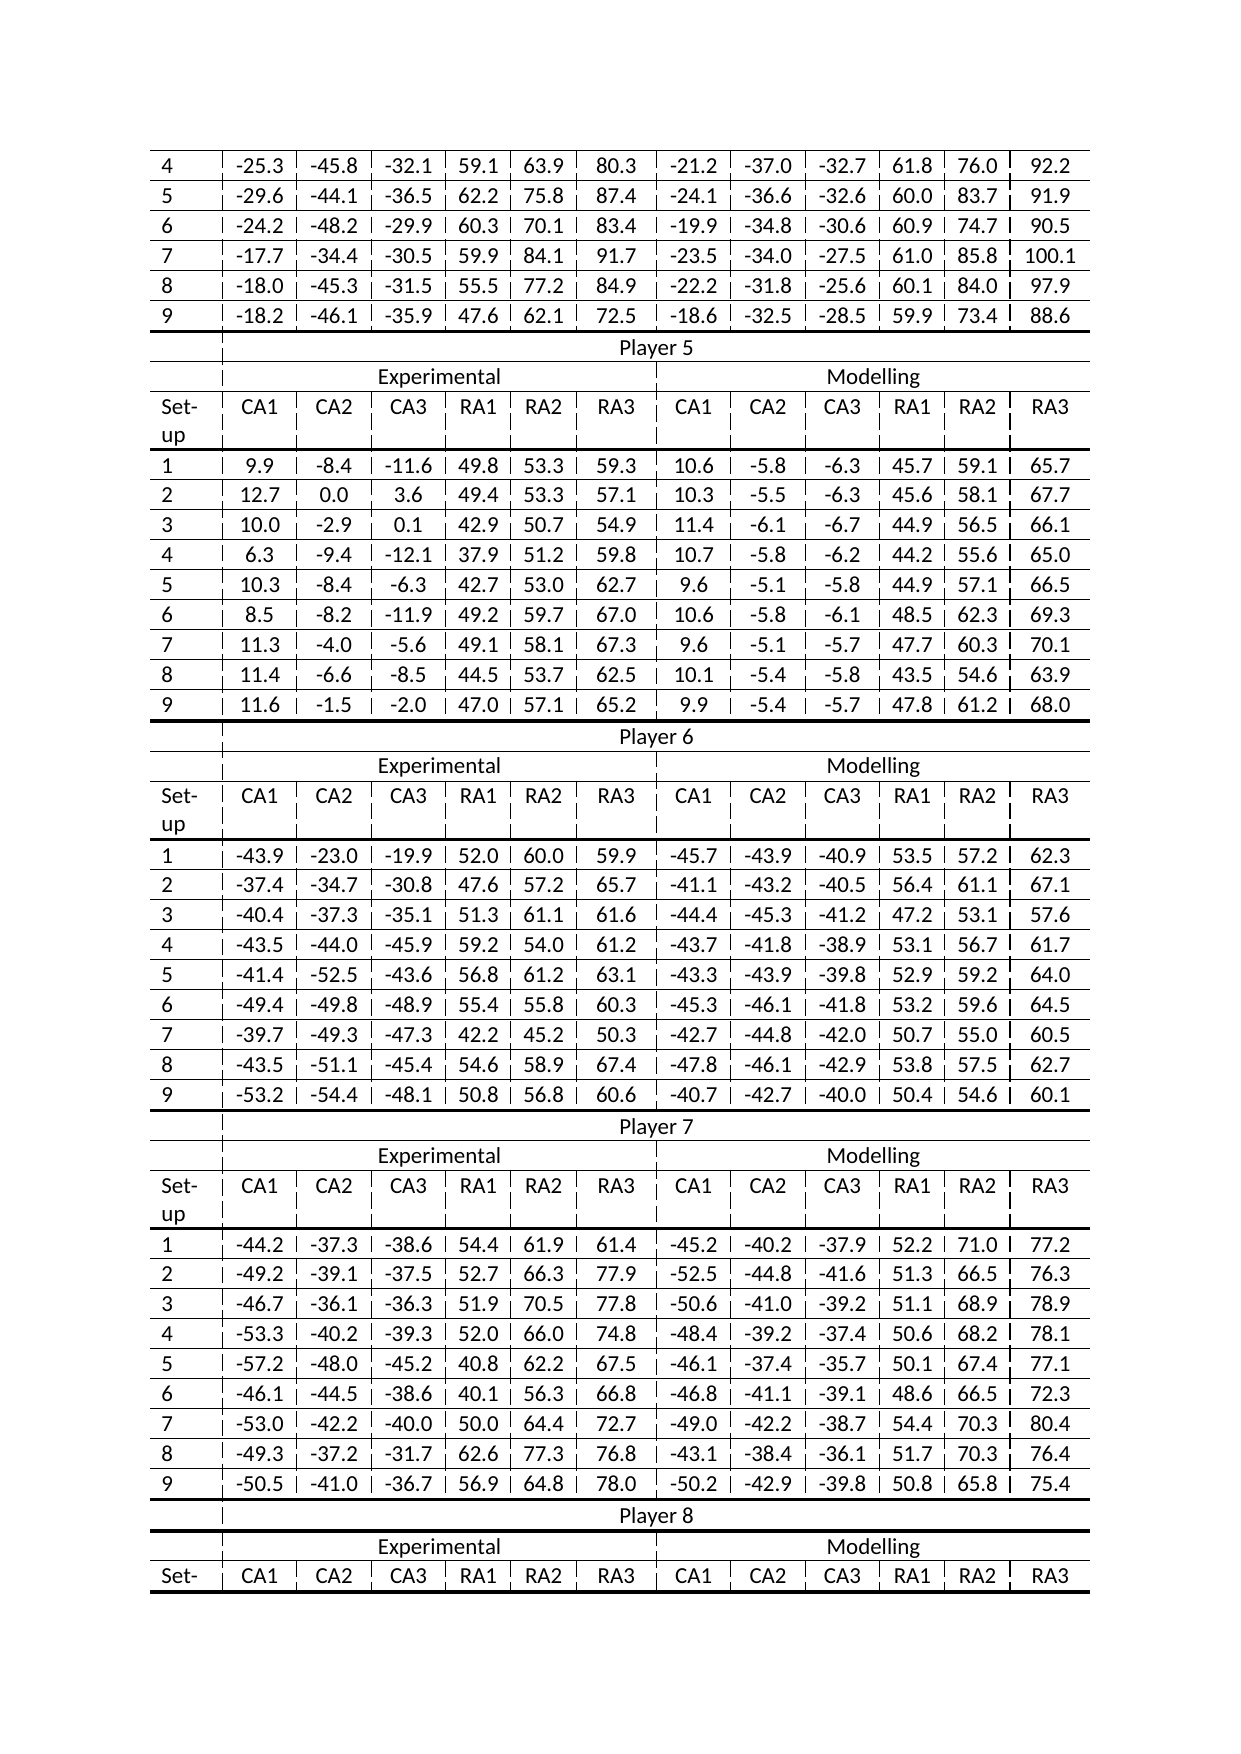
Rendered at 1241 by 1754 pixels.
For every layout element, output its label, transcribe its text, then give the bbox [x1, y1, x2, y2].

table_cell 56.7 [945, 930, 1010, 959]
table_cell -49.3 [297, 1020, 371, 1049]
table_cell 61.8 [880, 151, 944, 180]
table_cell -37.9 [805, 1230, 879, 1258]
table_cell -5.5 [731, 480, 805, 509]
table_cell 61.0 [880, 241, 944, 270]
table_cell 5 [150, 570, 222, 599]
table_cell -50.5 [223, 1469, 297, 1498]
table_cell -49.4 [223, 990, 297, 1019]
table_cell -36.7 [371, 1469, 445, 1498]
table_cell 60.0 [880, 181, 944, 210]
table_cell 51.9 [445, 1289, 511, 1318]
table_cell -48.0 [297, 1349, 371, 1378]
table_cell -43.3 [656, 960, 731, 989]
table_cell 11.4 [656, 510, 731, 539]
table_cell -37.5 [371, 1259, 445, 1288]
table_cell -5.4 [731, 690, 805, 719]
table_cell Player 7 [223, 1112, 1090, 1140]
table_cell 61.1 [945, 870, 1010, 899]
table_cell -44.2 [223, 1230, 297, 1258]
table_cell RA1 [880, 1171, 944, 1227]
table_cell 60.5 [1010, 1020, 1090, 1049]
table_cell [150, 1141, 222, 1170]
table_cell 88.6 [1010, 301, 1090, 330]
table_cell 53.3 [511, 451, 576, 479]
table_cell RA1 [445, 1171, 511, 1227]
table_cell -39.8 [805, 1469, 879, 1498]
table_cell 63.1 [576, 960, 656, 989]
table_cell 40.8 [445, 1349, 511, 1378]
table_cell CA3 [805, 782, 879, 838]
table_cell -41.8 [805, 990, 879, 1019]
table_cell -52.5 [656, 1259, 731, 1288]
table_cell 76.4 [1010, 1439, 1090, 1468]
table_cell 9 [150, 690, 222, 719]
table_cell Modelling [656, 1141, 1090, 1170]
table_cell -5.1 [731, 630, 805, 659]
table_cell 0.1 [371, 510, 445, 539]
table_cell 45.2 [511, 1020, 576, 1049]
table_cell 67.3 [576, 630, 656, 659]
table_cell Experimental [223, 362, 656, 391]
table_cell 68.0 [1010, 690, 1090, 719]
table_cell -43.6 [371, 960, 445, 989]
table_cell 48.6 [880, 1379, 944, 1408]
table_cell -43.1 [656, 1439, 731, 1468]
table_cell Modelling [656, 752, 1090, 781]
table_cell -35.7 [805, 1349, 879, 1378]
table_cell [150, 1533, 222, 1560]
table_cell 50.8 [445, 1080, 511, 1109]
table_cell 47.8 [880, 690, 944, 719]
table_cell -2.9 [297, 510, 371, 539]
table_cell -11.9 [371, 600, 445, 629]
table_cell 56.5 [945, 510, 1010, 539]
table_cell 9 [150, 1469, 222, 1498]
table_cell 59.9 [880, 301, 944, 330]
table_cell -18.0 [223, 271, 297, 300]
table_cell 56.9 [445, 1469, 511, 1498]
table_cell RA2 [945, 392, 1010, 448]
table_cell -37.3 [297, 900, 371, 929]
table_cell 97.9 [1010, 271, 1090, 300]
table_cell 7 [150, 630, 222, 659]
table_cell 53.1 [945, 900, 1010, 929]
table_cell 53.1 [880, 930, 944, 959]
table_cell 62.7 [1010, 1050, 1090, 1079]
table_cell -42.0 [805, 1020, 879, 1049]
table_cell -48.9 [371, 990, 445, 1019]
table_cell RA1 [880, 1561, 944, 1590]
table_cell -5.8 [731, 600, 805, 629]
table_cell -39.3 [371, 1319, 445, 1348]
table_cell 65.8 [945, 1469, 1010, 1498]
table_cell -41.8 [731, 930, 805, 959]
table_cell 57.2 [511, 870, 576, 899]
table_cell -42.7 [656, 1020, 731, 1049]
table_cell 66.8 [576, 1379, 656, 1408]
table_cell 47.7 [880, 630, 944, 659]
table_cell -24.2 [223, 211, 297, 240]
table_cell 2 [150, 480, 222, 509]
table_cell CA1 [656, 1171, 731, 1227]
table_cell -32.1 [371, 151, 445, 180]
table_cell 56.4 [880, 870, 944, 899]
table_cell 76.0 [945, 151, 1010, 180]
table_cell 2 [150, 1259, 222, 1288]
table_cell 67.7 [1010, 480, 1090, 509]
table_cell 57.5 [945, 1050, 1010, 1079]
table_cell 54.6 [445, 1050, 511, 1079]
table_cell CA3 [371, 392, 445, 448]
table_cell -50.2 [656, 1469, 731, 1498]
table_cell -25.6 [805, 271, 879, 300]
table_cell RA2 [511, 782, 576, 838]
table_cell 53.5 [880, 841, 944, 869]
table_cell -6.1 [731, 510, 805, 539]
table_cell 70.1 [511, 211, 576, 240]
table_cell -52.5 [297, 960, 371, 989]
table_cell -39.8 [805, 960, 879, 989]
table_cell Player 6 [223, 723, 1090, 751]
table_cell Experimental [223, 1533, 656, 1560]
table_cell -6.1 [805, 600, 879, 629]
table_cell 61.2 [945, 690, 1010, 719]
table_cell 61.9 [511, 1230, 576, 1258]
table_cell 66.1 [1010, 510, 1090, 539]
table_cell RA1 [880, 392, 944, 448]
table_cell 3.6 [371, 480, 445, 509]
table_cell -44.4 [656, 900, 731, 929]
table_cell 10.0 [223, 510, 297, 539]
table_cell 70.3 [945, 1439, 1010, 1468]
table_cell 6 [150, 211, 222, 240]
table_cell -37.4 [223, 870, 297, 899]
table_cell [150, 752, 222, 781]
table_cell CA3 [371, 1171, 445, 1227]
table_cell 76.8 [576, 1439, 656, 1468]
table_cell 66.5 [945, 1259, 1010, 1288]
table_cell 12.7 [223, 480, 297, 509]
table_cell -8.4 [297, 451, 371, 479]
table_cell 7 [150, 1020, 222, 1049]
table_cell 54.4 [880, 1409, 944, 1438]
table_cell -9.4 [297, 540, 371, 569]
table_cell 0.0 [297, 480, 371, 509]
table_cell -35.1 [371, 900, 445, 929]
table_cell CA3 [371, 1561, 445, 1590]
table_cell -44.0 [297, 930, 371, 959]
table_cell -39.2 [731, 1319, 805, 1348]
table_cell -43.5 [223, 1050, 297, 1079]
table_cell 66.5 [945, 1379, 1010, 1408]
table_cell 54.6 [945, 660, 1010, 689]
table_cell -43.2 [731, 870, 805, 899]
table_cell -5.7 [805, 630, 879, 659]
table_cell 59.2 [945, 960, 1010, 989]
table_cell 4 [150, 930, 222, 959]
table_cell 4 [150, 151, 222, 180]
table_cell -43.7 [656, 930, 731, 959]
table_cell 59.6 [945, 990, 1010, 1019]
table_cell -57.2 [223, 1349, 297, 1378]
table_cell -37.3 [297, 1230, 371, 1258]
table_cell 1 [150, 451, 222, 479]
table_cell 64.5 [1010, 990, 1090, 1019]
table_cell 57.2 [945, 841, 1010, 869]
table_cell 4 [150, 540, 222, 569]
table_cell -19.9 [656, 211, 731, 240]
table_cell -4.0 [297, 630, 371, 659]
table_cell RA2 [945, 1561, 1010, 1590]
table_cell 42.9 [445, 510, 511, 539]
table_cell -44.8 [731, 1259, 805, 1288]
table_cell 59.1 [945, 451, 1010, 479]
table_cell 55.4 [445, 990, 511, 1019]
table_cell 4 [150, 1319, 222, 1348]
table_cell 6 [150, 990, 222, 1019]
table_cell 62.3 [945, 600, 1010, 629]
table_cell 8 [150, 1050, 222, 1079]
table_cell -47.8 [656, 1050, 731, 1079]
table_cell RA1 [445, 782, 511, 838]
table_cell 74.8 [576, 1319, 656, 1348]
table_cell 67.0 [576, 600, 656, 629]
table_cell Modelling [656, 1533, 1090, 1560]
table_cell 58.9 [511, 1050, 576, 1079]
table_cell 47.0 [445, 690, 511, 719]
table_cell 47.6 [445, 870, 511, 899]
table_cell 64.4 [511, 1409, 576, 1438]
table_cell 62.1 [511, 301, 576, 330]
table_cell 77.9 [576, 1259, 656, 1288]
table_cell -1.5 [297, 690, 371, 719]
table_cell -41.0 [297, 1469, 371, 1498]
table_cell RA3 [576, 782, 656, 838]
table_cell 67.1 [1010, 870, 1090, 899]
table_cell 49.1 [445, 630, 511, 659]
table_cell 11.4 [223, 660, 297, 689]
table_cell 72.3 [1010, 1379, 1090, 1408]
table_cell CA2 [731, 1561, 805, 1590]
table_cell Set-up [150, 1561, 222, 1590]
table_cell 60.3 [576, 990, 656, 1019]
table_cell -18.2 [223, 301, 297, 330]
table_cell 61.4 [576, 1230, 656, 1258]
table_cell -5.8 [731, 540, 805, 569]
table_cell 77.2 [511, 271, 576, 300]
table_cell CA2 [297, 1171, 371, 1227]
table_cell RA2 [945, 1171, 1010, 1227]
table_cell Experimental [223, 752, 656, 781]
table_cell 57.1 [511, 690, 576, 719]
table_cell -41.0 [731, 1289, 805, 1318]
table_cell 51.2 [511, 540, 576, 569]
table_cell RA3 [1010, 1171, 1090, 1227]
table_cell -54.4 [297, 1080, 371, 1109]
table_cell -39.2 [805, 1289, 879, 1318]
table_cell 50.7 [511, 510, 576, 539]
table_cell 59.2 [445, 930, 511, 959]
table_cell 43.5 [880, 660, 944, 689]
table_cell -37.4 [805, 1319, 879, 1348]
table_cell 57.1 [576, 480, 656, 509]
table_cell 73.4 [945, 301, 1010, 330]
table_cell 62.5 [576, 660, 656, 689]
table_cell 6 [150, 600, 222, 629]
table_cell -6.3 [805, 451, 879, 479]
table_cell 78.1 [1010, 1319, 1090, 1348]
table_cell -45.2 [371, 1349, 445, 1378]
table_cell -40.2 [297, 1319, 371, 1348]
table_cell 50.4 [880, 1080, 944, 1109]
table_cell 8 [150, 271, 222, 300]
table_cell -40.4 [223, 900, 297, 929]
table_cell 83.4 [576, 211, 656, 240]
table_cell 51.3 [880, 1259, 944, 1288]
table_cell 66.5 [1010, 570, 1090, 599]
table_cell -2.0 [371, 690, 445, 719]
table_cell -46.1 [731, 1050, 805, 1079]
table_cell 10.3 [656, 480, 731, 509]
table_cell CA1 [656, 392, 731, 448]
table_cell -31.7 [371, 1439, 445, 1468]
table_cell -42.7 [731, 1080, 805, 1109]
table_cell 37.9 [445, 540, 511, 569]
table_cell -31.8 [731, 271, 805, 300]
table_cell 44.2 [880, 540, 944, 569]
table_cell 59.9 [576, 841, 656, 869]
table_cell 8 [150, 660, 222, 689]
table_cell -17.7 [223, 241, 297, 270]
table_cell CA3 [805, 1561, 879, 1590]
table_cell -23.0 [297, 841, 371, 869]
table_cell 74.7 [945, 211, 1010, 240]
table_cell -5.8 [805, 570, 879, 599]
table_cell 56.8 [445, 960, 511, 989]
table_cell 59.3 [576, 451, 656, 479]
table_cell 70.5 [511, 1289, 576, 1318]
table_cell 67.4 [576, 1050, 656, 1079]
table_cell -41.4 [223, 960, 297, 989]
table_cell -6.2 [805, 540, 879, 569]
table_cell 85.8 [945, 241, 1010, 270]
table_cell -29.9 [371, 211, 445, 240]
table_cell 62.6 [445, 1439, 511, 1468]
table_cell -40.7 [656, 1080, 731, 1109]
table_cell 50.3 [576, 1020, 656, 1049]
table_cell -45.9 [371, 930, 445, 959]
table_cell Modelling [656, 362, 1090, 391]
table_cell RA3 [1010, 1561, 1090, 1590]
table_cell -34.8 [731, 211, 805, 240]
table_cell CA1 [223, 782, 297, 838]
table_cell 50.1 [880, 1349, 944, 1378]
table_cell 54.6 [945, 1080, 1010, 1109]
table_cell 8.5 [223, 600, 297, 629]
table_cell -45.8 [297, 151, 371, 180]
table_cell -44.1 [297, 181, 371, 210]
table_cell -32.5 [731, 301, 805, 330]
table_cell -46.1 [656, 1349, 731, 1378]
table_cell -31.5 [371, 271, 445, 300]
table_cell 54.4 [445, 1230, 511, 1258]
table_cell 60.3 [445, 211, 511, 240]
table_cell -30.8 [371, 870, 445, 899]
table_cell 80.4 [1010, 1409, 1090, 1438]
table_cell -36.3 [371, 1289, 445, 1318]
table_cell -18.6 [656, 301, 731, 330]
table_cell -42.9 [805, 1050, 879, 1079]
table_cell -25.3 [223, 151, 297, 180]
table_cell -49.0 [656, 1409, 731, 1438]
table_cell 44.5 [445, 660, 511, 689]
table_cell 66.0 [511, 1319, 576, 1348]
table_cell 70.3 [945, 1409, 1010, 1438]
table_cell 40.1 [445, 1379, 511, 1408]
table_cell -11.6 [371, 451, 445, 479]
table_cell 50.7 [880, 1020, 944, 1049]
table_cell 60.0 [511, 841, 576, 869]
table_cell 42.2 [445, 1020, 511, 1049]
table_cell CA3 [805, 392, 879, 448]
table_cell 45.6 [880, 480, 944, 509]
table_cell -43.5 [223, 930, 297, 959]
table_cell -34.0 [731, 241, 805, 270]
table_cell -38.7 [805, 1409, 879, 1438]
table_cell -40.0 [805, 1080, 879, 1109]
table_cell 59.9 [445, 241, 511, 270]
table_cell Player 5 [223, 333, 1090, 361]
table_cell 62.2 [445, 181, 511, 210]
table_cell -40.0 [371, 1409, 445, 1438]
table_cell CA2 [297, 1561, 371, 1590]
table_cell 77.1 [1010, 1349, 1090, 1378]
table_cell -45.3 [297, 271, 371, 300]
table_cell [150, 1112, 222, 1140]
table_cell -5.1 [731, 570, 805, 599]
table_cell Set-up [150, 392, 222, 448]
table_cell -40.9 [805, 841, 879, 869]
table_cell -49.8 [297, 990, 371, 1019]
table_cell 10.1 [656, 660, 731, 689]
table_cell -48.1 [371, 1080, 445, 1109]
table_cell -41.2 [805, 900, 879, 929]
table_cell 60.6 [576, 1080, 656, 1109]
table_cell -45.4 [371, 1050, 445, 1079]
table_cell 92.2 [1010, 151, 1090, 180]
table_cell CA2 [297, 782, 371, 838]
table_cell 50.8 [880, 1469, 944, 1498]
table_cell RA3 [576, 392, 656, 448]
table_cell RA3 [576, 1561, 656, 1590]
table_cell 56.8 [511, 1080, 576, 1109]
table_cell 58.1 [511, 630, 576, 659]
table_cell RA1 [880, 782, 944, 838]
table_cell -45.3 [656, 990, 731, 1019]
table_cell -38.9 [805, 930, 879, 959]
table_cell -47.3 [371, 1020, 445, 1049]
table_cell 9.9 [223, 451, 297, 479]
table_cell 100.1 [1010, 241, 1090, 270]
table_cell 77.3 [511, 1439, 576, 1468]
table_cell -45.3 [731, 900, 805, 929]
table_cell -8.2 [297, 600, 371, 629]
table_cell -40.5 [805, 870, 879, 899]
table_cell -50.6 [656, 1289, 731, 1318]
table_cell -37.4 [731, 1349, 805, 1378]
table_cell -53.3 [223, 1319, 297, 1348]
table_cell -39.1 [805, 1379, 879, 1408]
table_cell 54.0 [511, 930, 576, 959]
table_cell 51.7 [880, 1439, 944, 1468]
table_cell -46.7 [223, 1289, 297, 1318]
table_cell -44.5 [297, 1379, 371, 1408]
table_cell -39.1 [297, 1259, 371, 1288]
table_cell 52.7 [445, 1259, 511, 1288]
table_cell 3 [150, 900, 222, 929]
table_cell 65.0 [1010, 540, 1090, 569]
table_cell CA2 [731, 782, 805, 838]
table_cell 1 [150, 1230, 222, 1258]
table_cell 59.7 [511, 600, 576, 629]
table_cell 65.2 [576, 690, 656, 719]
table_cell -42.2 [731, 1409, 805, 1438]
table_cell 67.5 [576, 1349, 656, 1378]
table_cell 61.6 [576, 900, 656, 929]
table_cell -38.6 [371, 1230, 445, 1258]
table_cell 66.3 [511, 1259, 576, 1288]
table_cell 50.0 [445, 1409, 511, 1438]
table_cell 10.6 [656, 600, 731, 629]
table_cell 72.7 [576, 1409, 656, 1438]
table_cell -45.7 [656, 841, 731, 869]
table_cell 48.5 [880, 600, 944, 629]
table_cell RA2 [511, 1171, 576, 1227]
table_cell Player 8 [223, 1501, 1090, 1529]
table_cell -49.2 [223, 1259, 297, 1288]
table_cell 49.4 [445, 480, 511, 509]
table_cell 72.5 [576, 301, 656, 330]
table_cell -5.4 [731, 660, 805, 689]
table_cell -53.0 [223, 1409, 297, 1438]
table_cell -30.5 [371, 241, 445, 270]
table_cell [150, 1501, 222, 1529]
table_cell 51.3 [445, 900, 511, 929]
table_cell Experimental [223, 1141, 656, 1170]
table_cell 61.2 [511, 960, 576, 989]
table_cell -36.6 [731, 181, 805, 210]
table_cell -21.2 [656, 151, 731, 180]
table_cell 61.2 [576, 930, 656, 959]
table_cell 53.8 [880, 1050, 944, 1079]
table_cell 67.4 [945, 1349, 1010, 1378]
table_cell -43.9 [731, 841, 805, 869]
table_cell -36.1 [297, 1289, 371, 1318]
table_cell -40.2 [731, 1230, 805, 1258]
table_cell 9.6 [656, 570, 731, 599]
table_cell 44.9 [880, 510, 944, 539]
table_cell -46.1 [731, 990, 805, 1019]
table_cell 5 [150, 1349, 222, 1378]
table_cell -51.1 [297, 1050, 371, 1079]
table_cell -5.6 [371, 630, 445, 659]
table_cell CA2 [297, 392, 371, 448]
table_cell CA1 [223, 392, 297, 448]
table_cell 9.9 [656, 690, 731, 719]
table_cell -53.2 [223, 1080, 297, 1109]
table_cell -43.9 [731, 960, 805, 989]
table_cell 90.5 [1010, 211, 1090, 240]
table_cell 69.3 [1010, 600, 1090, 629]
table_cell -48.4 [656, 1319, 731, 1348]
table_cell 75.4 [1010, 1469, 1090, 1498]
table_cell 58.1 [945, 480, 1010, 509]
table_cell RA1 [445, 392, 511, 448]
table_cell 84.0 [945, 271, 1010, 300]
table_cell 91.9 [1010, 181, 1090, 210]
table_cell -36.1 [805, 1439, 879, 1468]
table_cell -41.1 [656, 870, 731, 899]
table_cell 61.1 [511, 900, 576, 929]
table_cell -34.4 [297, 241, 371, 270]
table_cell 63.9 [511, 151, 576, 180]
table_cell CA3 [805, 1171, 879, 1227]
table_cell 60.1 [880, 271, 944, 300]
table_cell CA2 [731, 392, 805, 448]
table_cell 7 [150, 241, 222, 270]
table_cell -41.1 [731, 1379, 805, 1408]
table_cell -49.3 [223, 1439, 297, 1468]
table_cell RA3 [1010, 392, 1090, 448]
table_cell 53.3 [511, 480, 576, 509]
table_cell -42.9 [731, 1469, 805, 1498]
table_cell 55.0 [945, 1020, 1010, 1049]
table_cell -34.7 [297, 870, 371, 899]
table_cell 10.3 [223, 570, 297, 599]
table_cell 50.6 [880, 1319, 944, 1348]
table_cell 53.0 [511, 570, 576, 599]
table_cell 10.6 [656, 451, 731, 479]
table_cell 11.6 [223, 690, 297, 719]
table_cell 60.1 [1010, 1080, 1090, 1109]
table_cell -19.9 [371, 841, 445, 869]
table_cell 44.9 [880, 570, 944, 599]
table_cell 42.7 [445, 570, 511, 599]
table_cell -6.3 [371, 570, 445, 599]
table_cell -32.7 [805, 151, 879, 180]
table_cell [150, 362, 222, 391]
table_cell 52.9 [880, 960, 944, 989]
table_cell -6.6 [297, 660, 371, 689]
table_cell 68.2 [945, 1319, 1010, 1348]
table_cell 9 [150, 1080, 222, 1109]
table_cell 61.7 [1010, 930, 1090, 959]
table_cell 84.9 [576, 271, 656, 300]
table_cell 65.7 [576, 870, 656, 899]
table_cell 60.9 [880, 211, 944, 240]
table_cell -5.8 [731, 451, 805, 479]
table_cell 5 [150, 181, 222, 210]
table_cell CA3 [371, 782, 445, 838]
table_cell [150, 723, 222, 751]
table_cell -5.8 [805, 660, 879, 689]
table_cell 57.6 [1010, 900, 1090, 929]
table_cell 64.0 [1010, 960, 1090, 989]
table_cell 91.7 [576, 241, 656, 270]
table_cell 65.7 [1010, 451, 1090, 479]
table_cell 47.6 [445, 301, 511, 330]
table_cell 52.0 [445, 1319, 511, 1348]
table_cell -27.5 [805, 241, 879, 270]
table_cell -37.2 [297, 1439, 371, 1468]
table_cell 80.3 [576, 151, 656, 180]
table_cell -29.6 [223, 181, 297, 210]
table_cell 68.9 [945, 1289, 1010, 1318]
table_cell -8.5 [371, 660, 445, 689]
table_cell 7 [150, 1409, 222, 1438]
table_cell 62.3 [1010, 841, 1090, 869]
table_cell CA1 [656, 1561, 731, 1590]
table_cell 55.5 [445, 271, 511, 300]
table_cell RA2 [511, 392, 576, 448]
table_cell -46.1 [297, 301, 371, 330]
table_cell 53.2 [880, 990, 944, 1019]
table_cell 6 [150, 1379, 222, 1408]
table_cell 55.8 [511, 990, 576, 1019]
table_cell 56.3 [511, 1379, 576, 1408]
table_cell -22.2 [656, 271, 731, 300]
table_cell 60.3 [945, 630, 1010, 659]
table_cell 77.8 [576, 1289, 656, 1318]
table_cell RA2 [511, 1561, 576, 1590]
table_cell 75.8 [511, 181, 576, 210]
table_cell -6.3 [805, 480, 879, 509]
table_cell CA2 [731, 1171, 805, 1227]
table_cell 6.3 [223, 540, 297, 569]
table_cell -46.8 [656, 1379, 731, 1408]
table_cell 87.4 [576, 181, 656, 210]
table_cell -12.1 [371, 540, 445, 569]
table_cell 59.1 [445, 151, 511, 180]
table_cell 10.7 [656, 540, 731, 569]
table_cell 59.8 [576, 540, 656, 569]
table_cell CA1 [223, 1561, 297, 1590]
table_cell -46.1 [223, 1379, 297, 1408]
table_cell 83.7 [945, 181, 1010, 210]
table_cell 71.0 [945, 1230, 1010, 1258]
table_cell 70.1 [1010, 630, 1090, 659]
table_cell -32.6 [805, 181, 879, 210]
table_cell -8.4 [297, 570, 371, 599]
table_cell 5 [150, 960, 222, 989]
table_cell CA1 [223, 1171, 297, 1227]
table_cell -48.2 [297, 211, 371, 240]
table_cell -37.0 [731, 151, 805, 180]
table_cell -23.5 [656, 241, 731, 270]
table_cell -35.9 [371, 301, 445, 330]
table_cell 53.7 [511, 660, 576, 689]
table_cell -41.6 [805, 1259, 879, 1288]
table_cell RA3 [1010, 782, 1090, 838]
table_cell 49.2 [445, 600, 511, 629]
table_cell -6.7 [805, 510, 879, 539]
table_cell 64.8 [511, 1469, 576, 1498]
table_cell 3 [150, 1289, 222, 1318]
table_cell 45.7 [880, 451, 944, 479]
table_cell -42.2 [297, 1409, 371, 1438]
table_cell 76.3 [1010, 1259, 1090, 1288]
table_cell -24.1 [656, 181, 731, 210]
table_cell 9.6 [656, 630, 731, 659]
table_cell 54.9 [576, 510, 656, 539]
table_cell 9 [150, 301, 222, 330]
table_cell 78.0 [576, 1469, 656, 1498]
table_cell RA1 [445, 1561, 511, 1590]
table_cell 52.0 [445, 841, 511, 869]
table_cell -43.9 [223, 841, 297, 869]
table_cell Set-up [150, 782, 222, 838]
table_cell 3 [150, 510, 222, 539]
table_cell 55.6 [945, 540, 1010, 569]
table_cell -28.5 [805, 301, 879, 330]
table_cell [150, 333, 222, 361]
table_cell 78.9 [1010, 1289, 1090, 1318]
table_cell RA3 [576, 1171, 656, 1227]
table_cell 63.9 [1010, 660, 1090, 689]
table_cell 77.2 [1010, 1230, 1090, 1258]
table_cell -38.6 [371, 1379, 445, 1408]
table_cell RA2 [945, 782, 1010, 838]
table_cell 84.1 [511, 241, 576, 270]
table_cell 62.2 [511, 1349, 576, 1378]
table_cell -5.7 [805, 690, 879, 719]
table_cell 49.8 [445, 451, 511, 479]
table_cell 57.1 [945, 570, 1010, 599]
table_cell 11.3 [223, 630, 297, 659]
table_cell -39.7 [223, 1020, 297, 1049]
table_cell 62.7 [576, 570, 656, 599]
table_cell 1 [150, 841, 222, 869]
table_cell -36.5 [371, 181, 445, 210]
table_cell 52.2 [880, 1230, 944, 1258]
table_cell -30.6 [805, 211, 879, 240]
table_cell Set-up [150, 1171, 222, 1227]
table_cell 8 [150, 1439, 222, 1468]
table_cell -38.4 [731, 1439, 805, 1468]
table_cell CA1 [656, 782, 731, 838]
table_cell 51.1 [880, 1289, 944, 1318]
table_cell 47.2 [880, 900, 944, 929]
table_cell 2 [150, 870, 222, 899]
table_cell -44.8 [731, 1020, 805, 1049]
table_cell -45.2 [656, 1230, 731, 1258]
